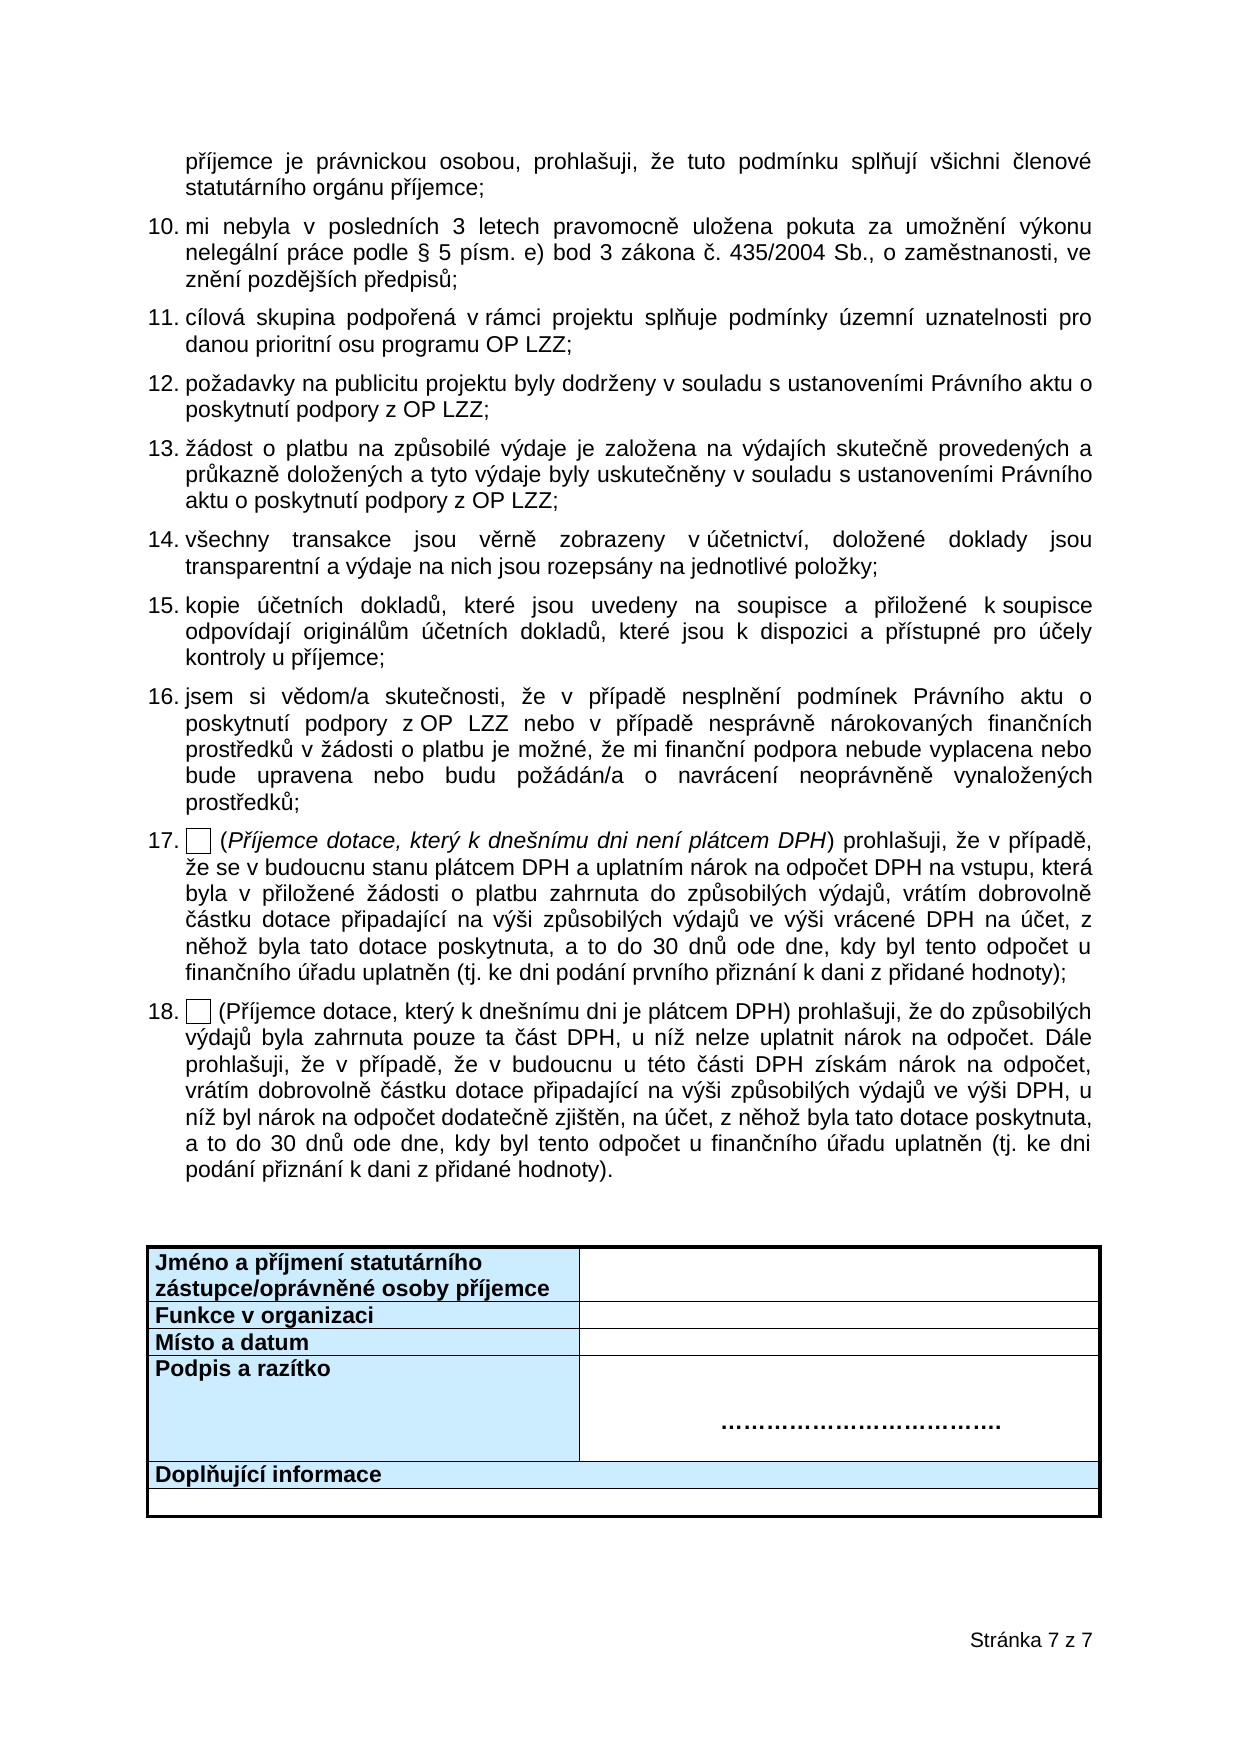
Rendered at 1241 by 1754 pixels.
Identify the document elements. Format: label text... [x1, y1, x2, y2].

list žádost o platbu na způsobilé výdaje je založena na výdajích skutečně provedených a průkazně doložených a tyto výdaje byly uskutečněny v souladu s ustanoveními Právního aktu o poskytnutí podpory z OP LZZ; [148, 435, 1093, 514]
list jsem si vědom/a skutečnosti, že v případě nesplnění podmínek Právního aktu o poskytnutí podpory z OP LZZ nebo v případě nesprávně nárokovaných finančních prostředků v žádosti o platbu je možné, že mi finanční podpora nebude vyplacena nebo bude upravena nebo budu požádán/a o navrácení neoprávněně vynaložených prostředků; [148, 683, 1093, 815]
table_cell [580, 1302, 1098, 1328]
table_header [580, 1249, 1098, 1301]
table_cell Funkce v organizaci [149, 1302, 579, 1328]
table_cell [580, 1329, 1098, 1355]
table_cell Místo a datum [149, 1329, 579, 1355]
list cílová skupina podpořená v rámci projektu splňuje podmínky územní uznatelnosti pro danou prioritní osu programu OP LZZ; [148, 304, 1093, 357]
list všechny transakce jsou věrně zobrazeny v účetnictví, doložené doklady jsou transparentní a výdaje na nich jsou rozepsány na jednotlivé položky; [148, 526, 1093, 579]
list (Příjemce dotace, který k dnešnímu dni není plátcem DPH) prohlašuji, že v případě, že se v budoucnu stanu plátcem DPH a uplatním nárok na odpočet DPH na vstupu, která byla v přiložené žádosti o platbu zahrnuta do způsobilých výdajů, vrátím dobrovolně částku dotace připadající na výši způsobilých výdajů ve výši vrácené DPH na účet, z něhož byla tato dotace poskytnuta, a to do 30 dnů ode dne, kdy byl tento odpočet u finančního úřadu uplatněn (tj. ke dni podání prvního přiznání k dani z přidané hodnoty); [148, 827, 1093, 986]
table_cell ………………………………. [580, 1356, 1098, 1461]
table_header Jméno a příjmení statutárního zástupce/oprávněné osoby příjemce [149, 1249, 579, 1301]
table_cell Doplňující informace [149, 1462, 1098, 1488]
table_cell Podpis a razítko [149, 1356, 579, 1461]
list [148, 148, 1093, 200]
list mi nebyla v posledních 3 letech pravomocně uložena pokuta za umožnění výkonu nelegální práce podle § 5 písm. e) bod 3 zákona č. 435/2004 Sb., o zaměstnanosti, ve znění pozdějších předpisů; [148, 213, 1093, 292]
table_cell [149, 1489, 1098, 1514]
list kopie účetních dokladů, které jsou uvedeny na soupisce a přiložené k soupisce odpovídají originálům účetních dokladů, které jsou k dispozici a přístupné pro účely kontroly u příjemce; [148, 592, 1093, 671]
list požadavky na publicitu projektu byly dodrženy v souladu s ustanoveními Právního aktu o poskytnutí podpory z OP LZZ; [148, 369, 1093, 422]
list (Příjemce dotace, který k dnešnímu dni je plátcem DPH) prohlašuji, že do způsobilých výdajů byla zahrnuta pouze ta část DPH, u níž nelze uplatnit nárok na odpočet. Dále prohlašuji, že v případě, že v budoucnu u této části DPH získám nárok na odpočet, vrátím dobrovolně částku dotace připadající na výši způsobilých výdajů ve výši DPH, u níž byl nárok na odpočet dodatečně zjištěn, na účet, z něhož byla tato dotace poskytnuta, a to do 30 dnů ode dne, kdy byl tento odpočet u finančního úřadu uplatněn (tj. ke dni podání přiznání k dani z přidané hodnoty). [148, 998, 1093, 1182]
